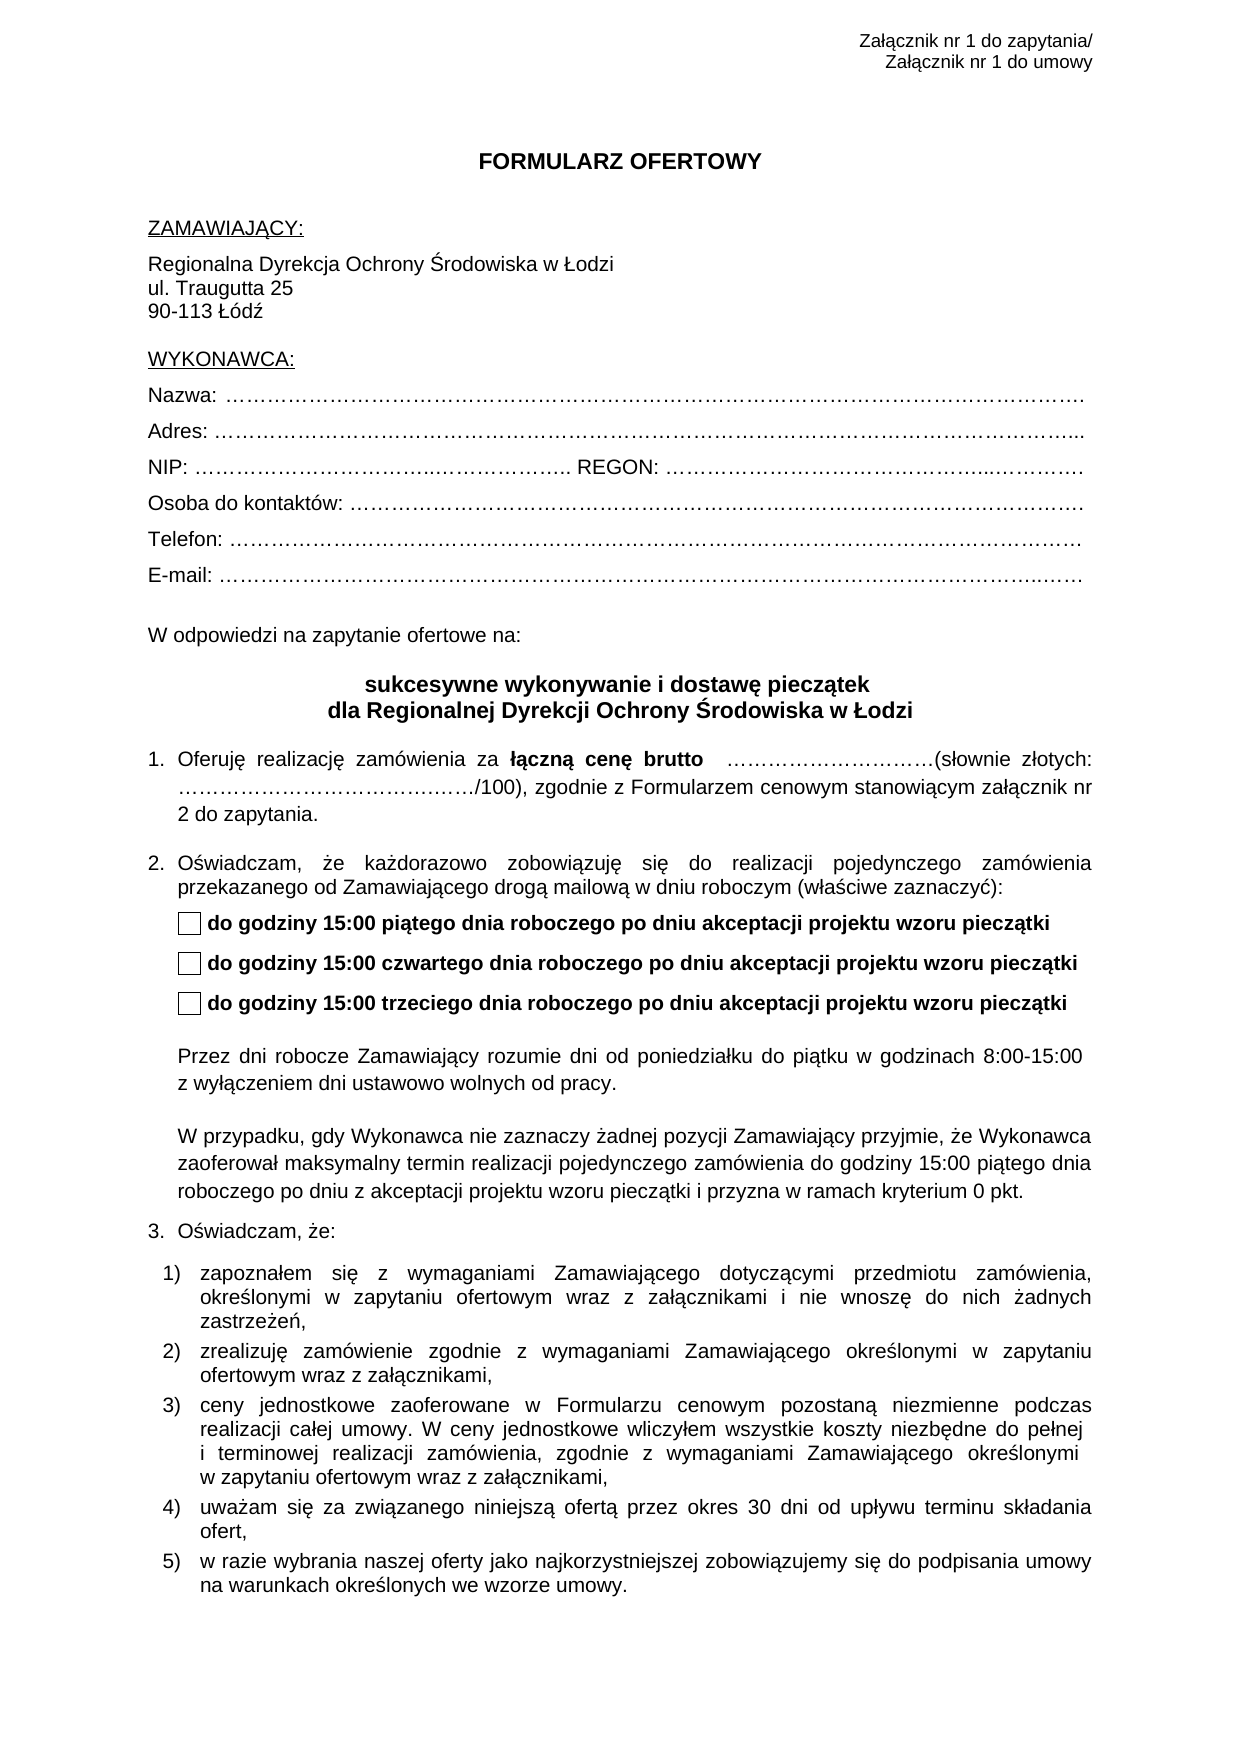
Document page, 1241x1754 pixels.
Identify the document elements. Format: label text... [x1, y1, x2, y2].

text ul. Traugutta 25 [148, 275, 1092, 299]
text WYKONAWCA: [148, 347, 1092, 371]
text NIP: ……………………………..……………….. REGON: ………………………………………...…………. [148, 455, 1092, 479]
list zapoznałem się z wymaganiami Zamawiającego dotyczącymi przedmiotu zamówienia, określonymi w zapytaniu ofertowym wraz z załącznikami i nie wnoszę do nich żadnych zastrzeżeń, [162, 1261, 1092, 1333]
text W odpowiedzi na zapytanie ofertowe na: [148, 623, 1092, 647]
text 90-113 Łódź [148, 299, 1092, 323]
list Oświadczam, że każdorazowo zobowiązuję się do realizacji pojedynczego zamówienia przekazanego od Zamawiającego drogą mailową w dniu roboczym (właściwe zaznaczyć): [148, 851, 1092, 898]
list ceny jednostkowe zaoferowane w Formularzu cenowym pozostaną niezmienne podczas realizacji całej umowy. W ceny jednostkowe wliczyłem wszystkie koszty niezbędne do pełnej i terminowej realizacji zamówienia, zgodnie z wymaganiami Zamawiającego określonymi w zapytaniu ofertowym wraz z załącznikami, [162, 1393, 1092, 1489]
text do godziny 15:00 czwartego dnia roboczego po dniu akceptacji projektu wzoru pieczątki [148, 951, 1092, 975]
list uważam się za związanego niniejszą ofertą przez okres 30 dni od upływu terminu składania ofert, [162, 1495, 1092, 1543]
text E-mail: ………………………………………………………………………………………………………..…… [148, 563, 1092, 587]
text do godziny 15:00 trzeciego dnia roboczego po dniu akceptacji projektu wzoru pieczątki [148, 991, 1092, 1015]
list Oferuję realizację zamówienia za łączną cenę brutto …………………………(słownie złotych: ……………………………….……/100), zgodnie z Formularzem cenowym stanowiącym załącznik nr 2 do zapytania. [148, 747, 1092, 826]
list w razie wybrania naszej oferty jako najkorzystniejszej zobowiązujemy się do podpisania umowy na warunkach określonych we wzorze umowy. [162, 1549, 1092, 1597]
text Telefon: …………………………………………………………………………………………………………… [148, 527, 1092, 551]
text W przypadku, gdy Wykonawca nie zaznaczy żadnej pozycji Zamawiający przyjmie, że Wykonawca zaoferował maksymalny termin realizacji pojedynczego zamówienia do godziny 15:00 piątego dnia roboczego po dniu z akceptacji projektu wzoru pieczątki i przyzna w ramach kryterium 0 pkt. [148, 1123, 1092, 1202]
text Nazwa: ……………………………………………………………………………………………………………. Adres: ……………………………………………………………………………………………………………... [148, 383, 1092, 443]
text Regionalna Dyrekcja Ochrony Środowiska w Łodzi [148, 251, 1092, 275]
list zrealizuję zamówienie zgodnie z wymaganiami Zamawiającego określonymi w zapytaniu ofertowym wraz z załącznikami, [162, 1339, 1092, 1387]
list Oświadczam, że: [148, 1218, 1092, 1242]
text Osoba do kontaktów: ……………………………………………………………………………………………. [148, 491, 1092, 515]
text FORMULARZ OFERTOWY [148, 148, 1092, 174]
text sukcesywne wykonywanie i dostawę pieczątek dla Regionalnej Dyrekcji Ochrony Środowiska w Łodzi [148, 671, 1092, 723]
text Przez dni robocze Zamawiający rozumie dni od poniedziałku do piątku w godzinach 8:00-15:00 z wyłączeniem dni ustawowo wolnych od pracy. [177, 1043, 1092, 1095]
text ZAMAWIAJĄCY: [148, 215, 1092, 239]
text do godziny 15:00 piątego dnia roboczego po dniu akceptacji projektu wzoru pieczątki [148, 911, 1092, 935]
